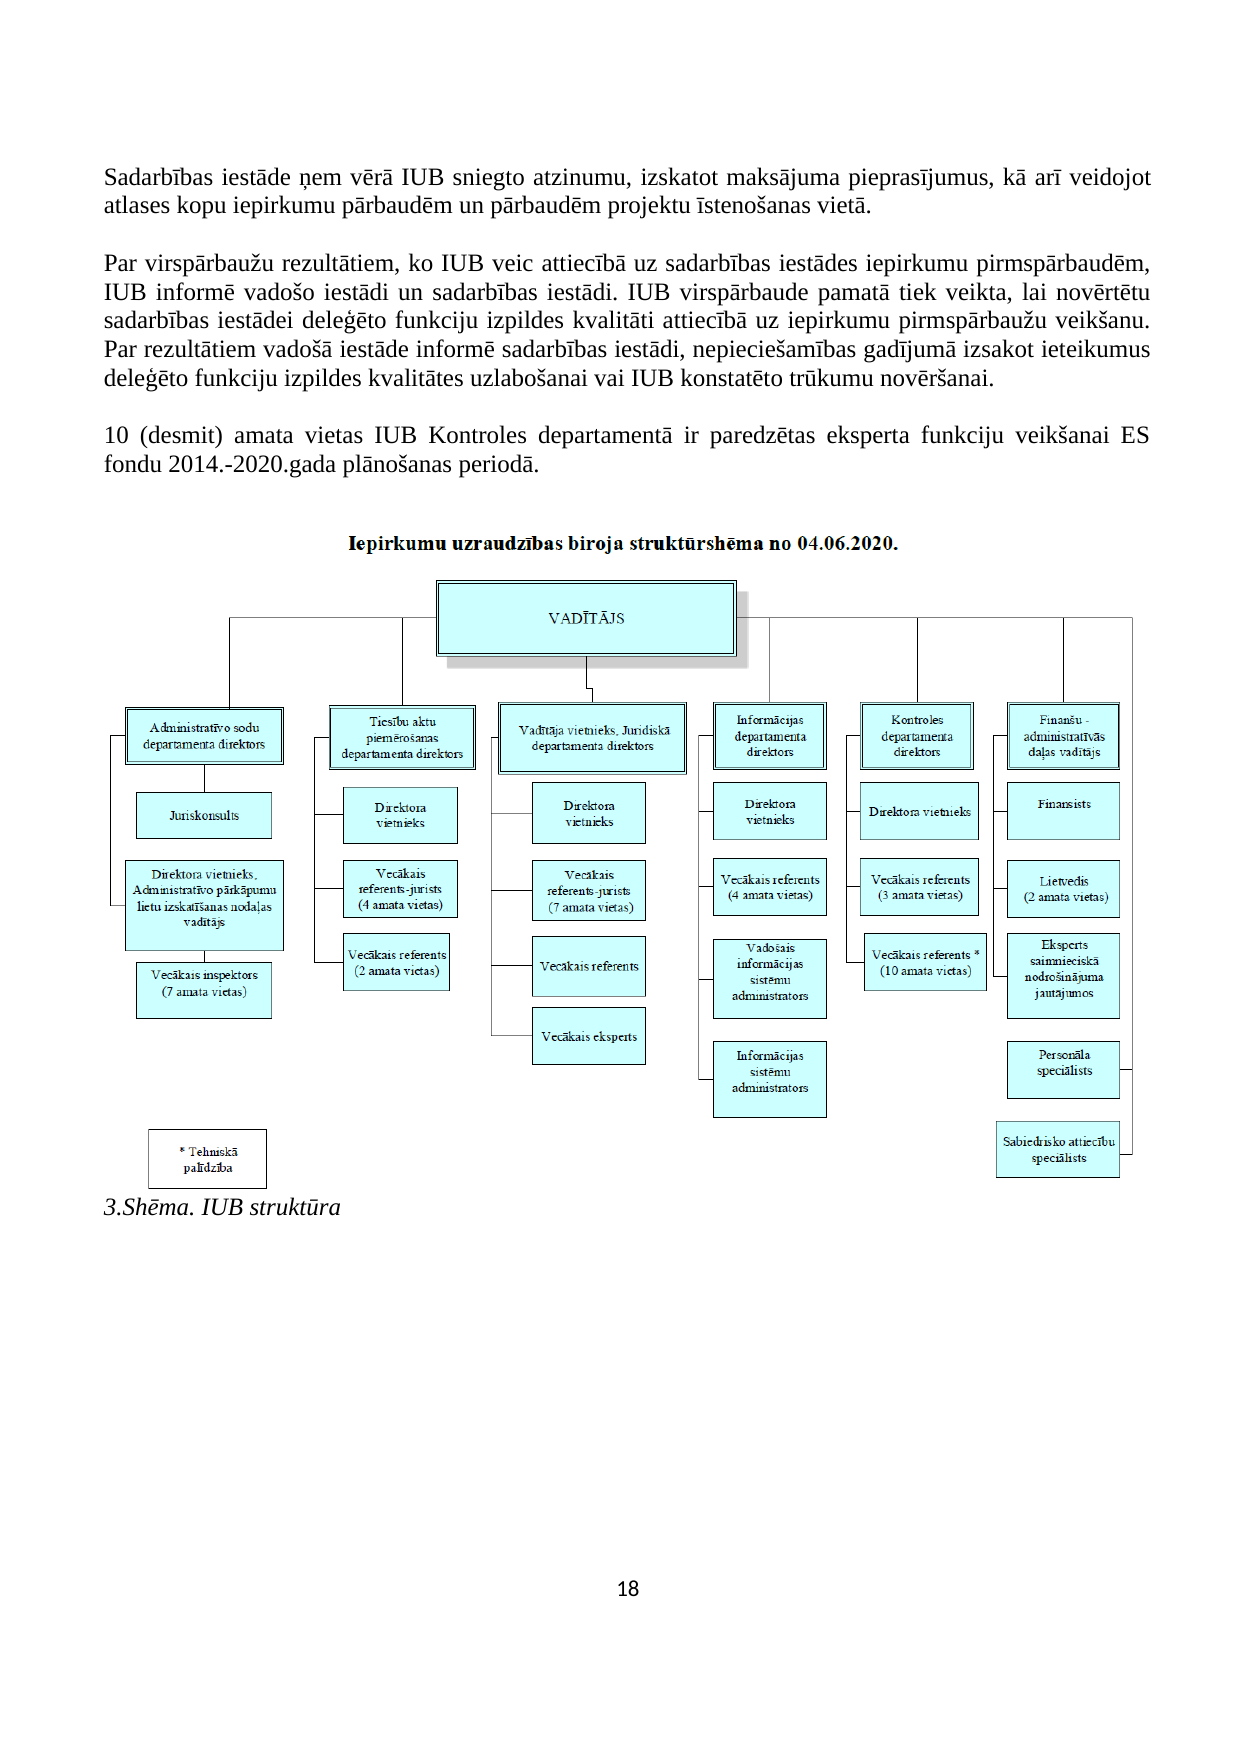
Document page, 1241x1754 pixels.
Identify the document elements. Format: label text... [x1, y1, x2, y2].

text Sadarbības iestāde ņem vērā IUB sniegto atzinumu, izskatot maksājuma pieprasījumus, kā arī veidojot atlases kopu iepirkumu pārbaudēm un pārbaudēm projektu īstenošanas vietā. [103, 162, 1152, 219]
picture [103, 506, 1152, 1193]
text Par virspārbaužu rezultātiem, ko IUB veic attiecībā uz sadarbības iestādes iepirkumu pirmspārbaudēm, IUB informē vadošo iestādi un sadarbības iestādi. IUB virspārbaude pamatā tiek veikta, lai novērtētu sadarbības iestādei deleģēto funkciju izpildes kvalitāti attiecībā uz iepirkumu pirmspārbaužu veikšanu. Par rezultātiem vadošā iestāde informē sadarbības iestādi, nepieciešamības gadījumā izsakot ieteikumus deleģēto funkciju izpildes kvalitātes uzlabošanai vai IUB konstatēto trūkumu novēršanai. [103, 248, 1152, 392]
text 3.Shēma. IUB struktūra [103, 1193, 1152, 1221]
text 10 (desmit) amata vietas IUB Kontroles departamentā ir paredzētas eksperta funkciju veikšanai ES fondu 2014.-2020.gada plānošanas periodā. [103, 420, 1152, 478]
